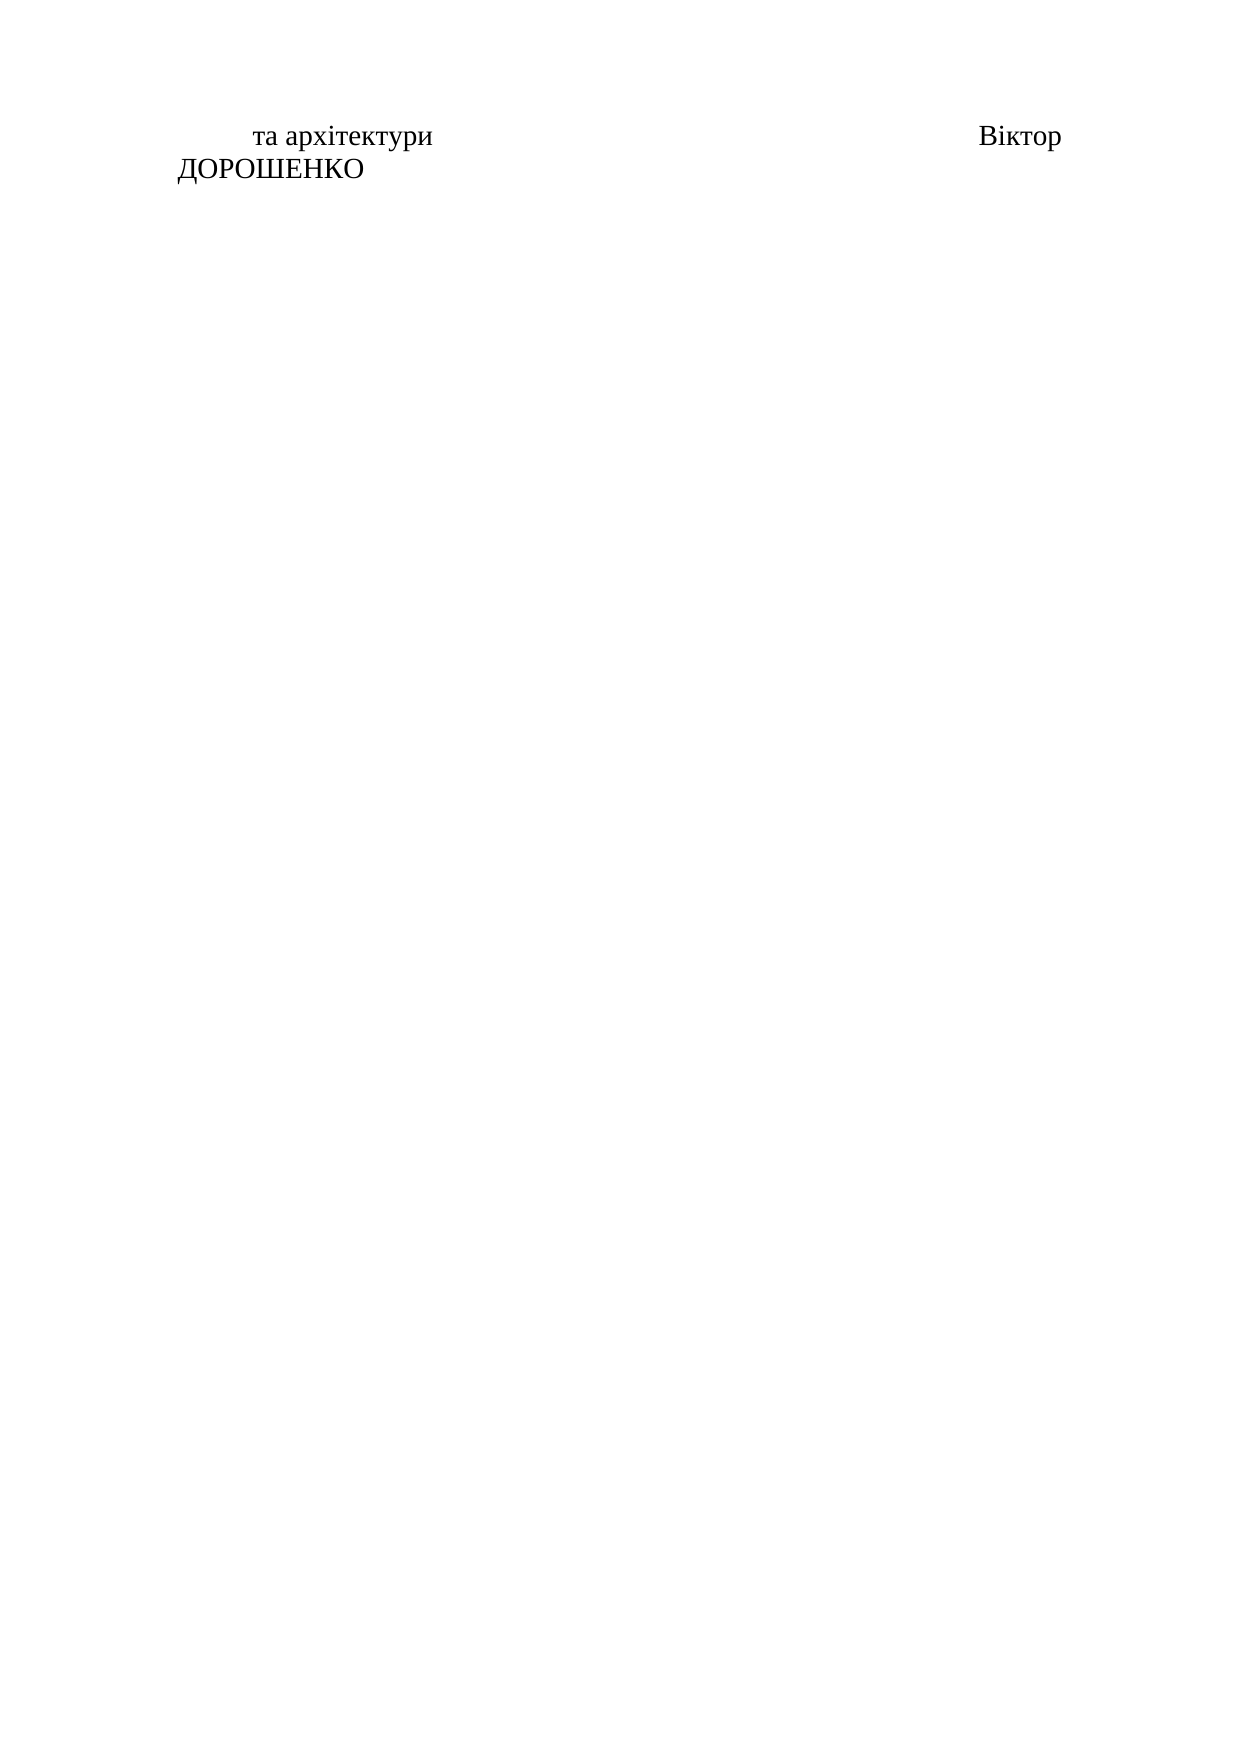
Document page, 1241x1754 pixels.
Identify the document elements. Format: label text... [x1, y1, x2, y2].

list та архітектури Віктор ДОРОШЕНКО [177, 118, 1181, 185]
